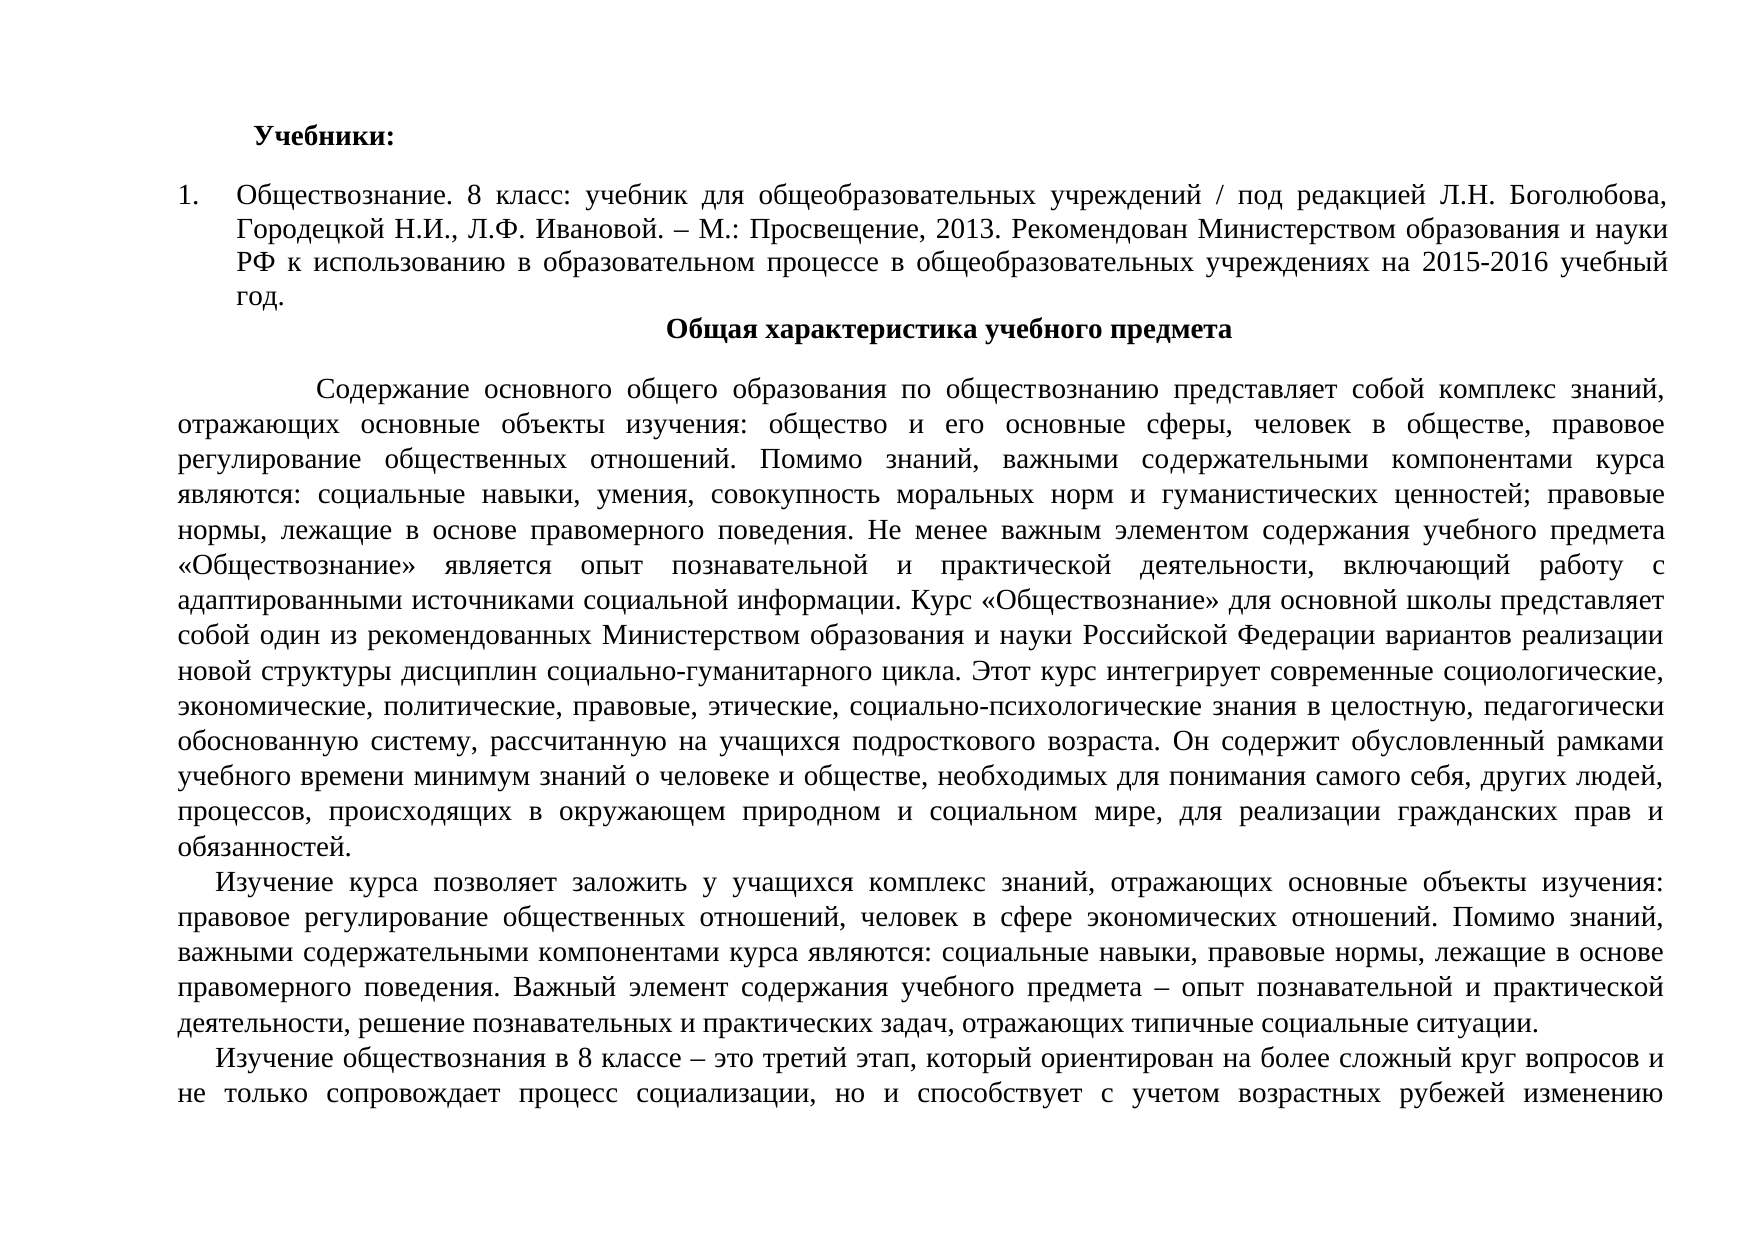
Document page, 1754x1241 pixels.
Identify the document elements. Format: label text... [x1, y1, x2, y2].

list Обществознание. 8 класс: учебник для общеобразовательных учреждений / под редакцией Л.Н. Боголюбова, Городецкой Н.И., Л.Ф. Ивановой. – М.: Просвещение, 2013. Рекомендован Министерством образования и науки РФ к использованию в образовательном процессе в общеобразовательных учреждениях на 2015-2016 учебный год. [177, 177, 1669, 312]
text Изучение курса позволяет заложить у учащихся комплекс знаний, отражающих основные объекты изучения: правовое регулирование общественных отношений, человек в сфере экономических отношений. Помимо знаний, важными содержательными компонентами курса являются: социальные навыки, правовые нормы, лежащие в основе правомерного поведения. Важный элемент содержания учебного предмета – опыт познавательной и практической деятельности, решение познавательных и практических задач, отражающих типичные социальные ситуации. [177, 864, 1665, 1038]
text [177, 1040, 1665, 1109]
text Общая характеристика учебного предмета [236, 312, 1662, 345]
text Содержание основного общего образования по обществознанию представляет собой комплекс знаний, отражающих основные объекты изучения: общество и его основные сферы, человек в обществе, правовое регулирование общественных отношений. Помимо знаний, важными содержательными компонентами курса являются: социальные навыки, умения, совокупность моральных норм и гуманистических ценностей; правовые нормы, лежащие в основе правомерного поведения. Не менее важным элементом содержания учебного предмета «Обществознание» является опыт познавательной и практической деятельности, включающий работу с адаптированными источниками социальной информации. Курс «Обществознание» для основной школы представляет собой один из рекомендованных Министерством образования и науки Российской Федерации вариантов реализации новой структуры дисциплин социально-гуманитарного цикла. Этот курс интегрирует современные социологические, экономические, политические, правовые, этические, социально-психологические знания в целостную, педагогически обоснованную систему, рассчитанную на учащихся подросткового возраста. Он содержит обусловленный рамками учебного времени минимум знаний о человеке и обществе, необходимых для понимания самого себя, других людей, процессов, происходящих в окружающем природном и социальном мире, для реализации гражданских прав и обязанностей. [177, 371, 1665, 862]
text Учебники: [179, 118, 1669, 152]
